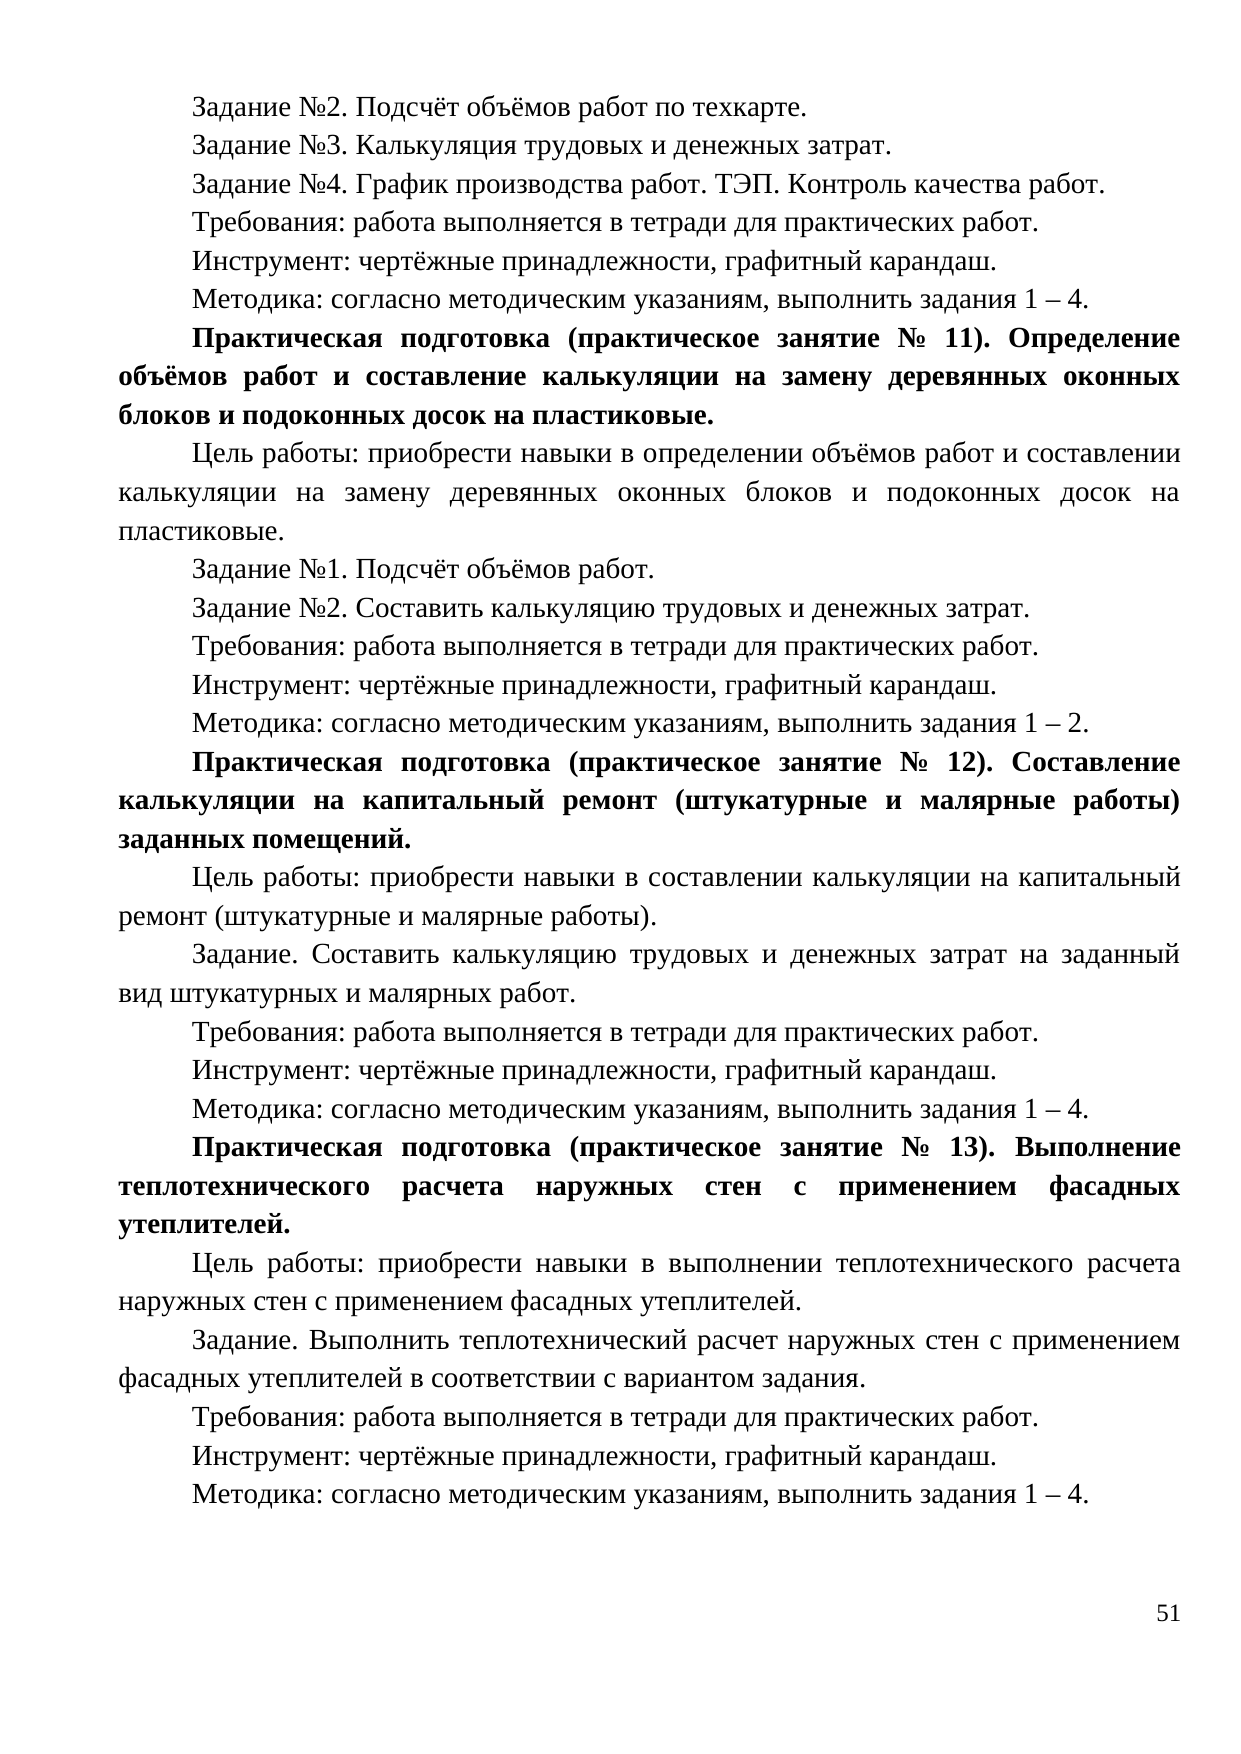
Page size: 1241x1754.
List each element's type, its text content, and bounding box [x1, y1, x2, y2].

text Задание. Составить калькуляцию трудовых и денежных затрат на заданный вид штукатурных и малярных работ. [118, 937, 1181, 1009]
text Задание №2. Составить калькуляцию трудовых и денежных затрат. [118, 590, 1181, 623]
text Задание. Выполнить теплотехнический расчет наружных стен с применением фасадных утеплителей в соответствии с вариантом задания. [118, 1322, 1181, 1394]
text Инструмент: чертёжные принадлежности, графитный карандаш. [118, 1052, 1181, 1086]
text Практическая подготовка (практическое занятие № 12). Составление калькуляции на капитальный ремонт (штукатурные и малярные работы) заданных помещений. [118, 744, 1181, 854]
text Цель работы: приобрести навыки в выполнении теплотехнического расчета наружных стен с применением фасадных утеплителей. [118, 1245, 1181, 1317]
text Задание №2. Подсчёт объёмов работ по техкарте. [118, 89, 1181, 122]
text Требования: работа выполняется в тетради для практических работ. [118, 1014, 1181, 1047]
text Инструмент: чертёжные принадлежности, графитный карандаш. [118, 667, 1181, 700]
text Инструмент: чертёжные принадлежности, графитный карандаш. [118, 243, 1181, 276]
text Цель работы: приобрести навыки в определении объёмов работ и составлении калькуляции на замену деревянных оконных блоков и подоконных досок на пластиковые. [118, 436, 1181, 546]
text Инструмент: чертёжные принадлежности, графитный карандаш. [118, 1438, 1181, 1471]
text Требования: работа выполняется в тетради для практических работ. [118, 204, 1181, 238]
text Методика: согласно методическим указаниям, выполнить задания 1 – 2. [118, 705, 1181, 739]
text Методика: согласно методическим указаниям, выполнить задания 1 – 4. [118, 1091, 1181, 1124]
text Задание №4. График производства работ. ТЭП. Контроль качества работ. [118, 166, 1181, 199]
text Цель работы: приобрести навыки в составлении калькуляции на капитальный ремонт (штукатурные и малярные работы). [118, 859, 1181, 932]
text Практическая подготовка (практическое занятие № 11). Определение объёмов работ и составление калькуляции на замену деревянных оконных блоков и подоконных досок на пластиковые. [118, 320, 1181, 431]
text Методика: согласно методическим указаниям, выполнить задания 1 – 4. [118, 1476, 1181, 1510]
text Задание №3. Калькуляция трудовых и денежных затрат. [118, 127, 1181, 161]
text Методика: согласно методическим указаниям, выполнить задания 1 – 4. [118, 281, 1181, 315]
text Требования: работа выполняется в тетради для практических работ. [118, 1399, 1181, 1433]
text Требования: работа выполняется в тетради для практических работ. [118, 628, 1181, 662]
text Задание №1. Подсчёт объёмов работ. [118, 551, 1181, 585]
text Практическая подготовка (практическое занятие № 13). Выполнение теплотехнического расчета наружных стен с применением фасадных утеплителей. [118, 1129, 1181, 1240]
